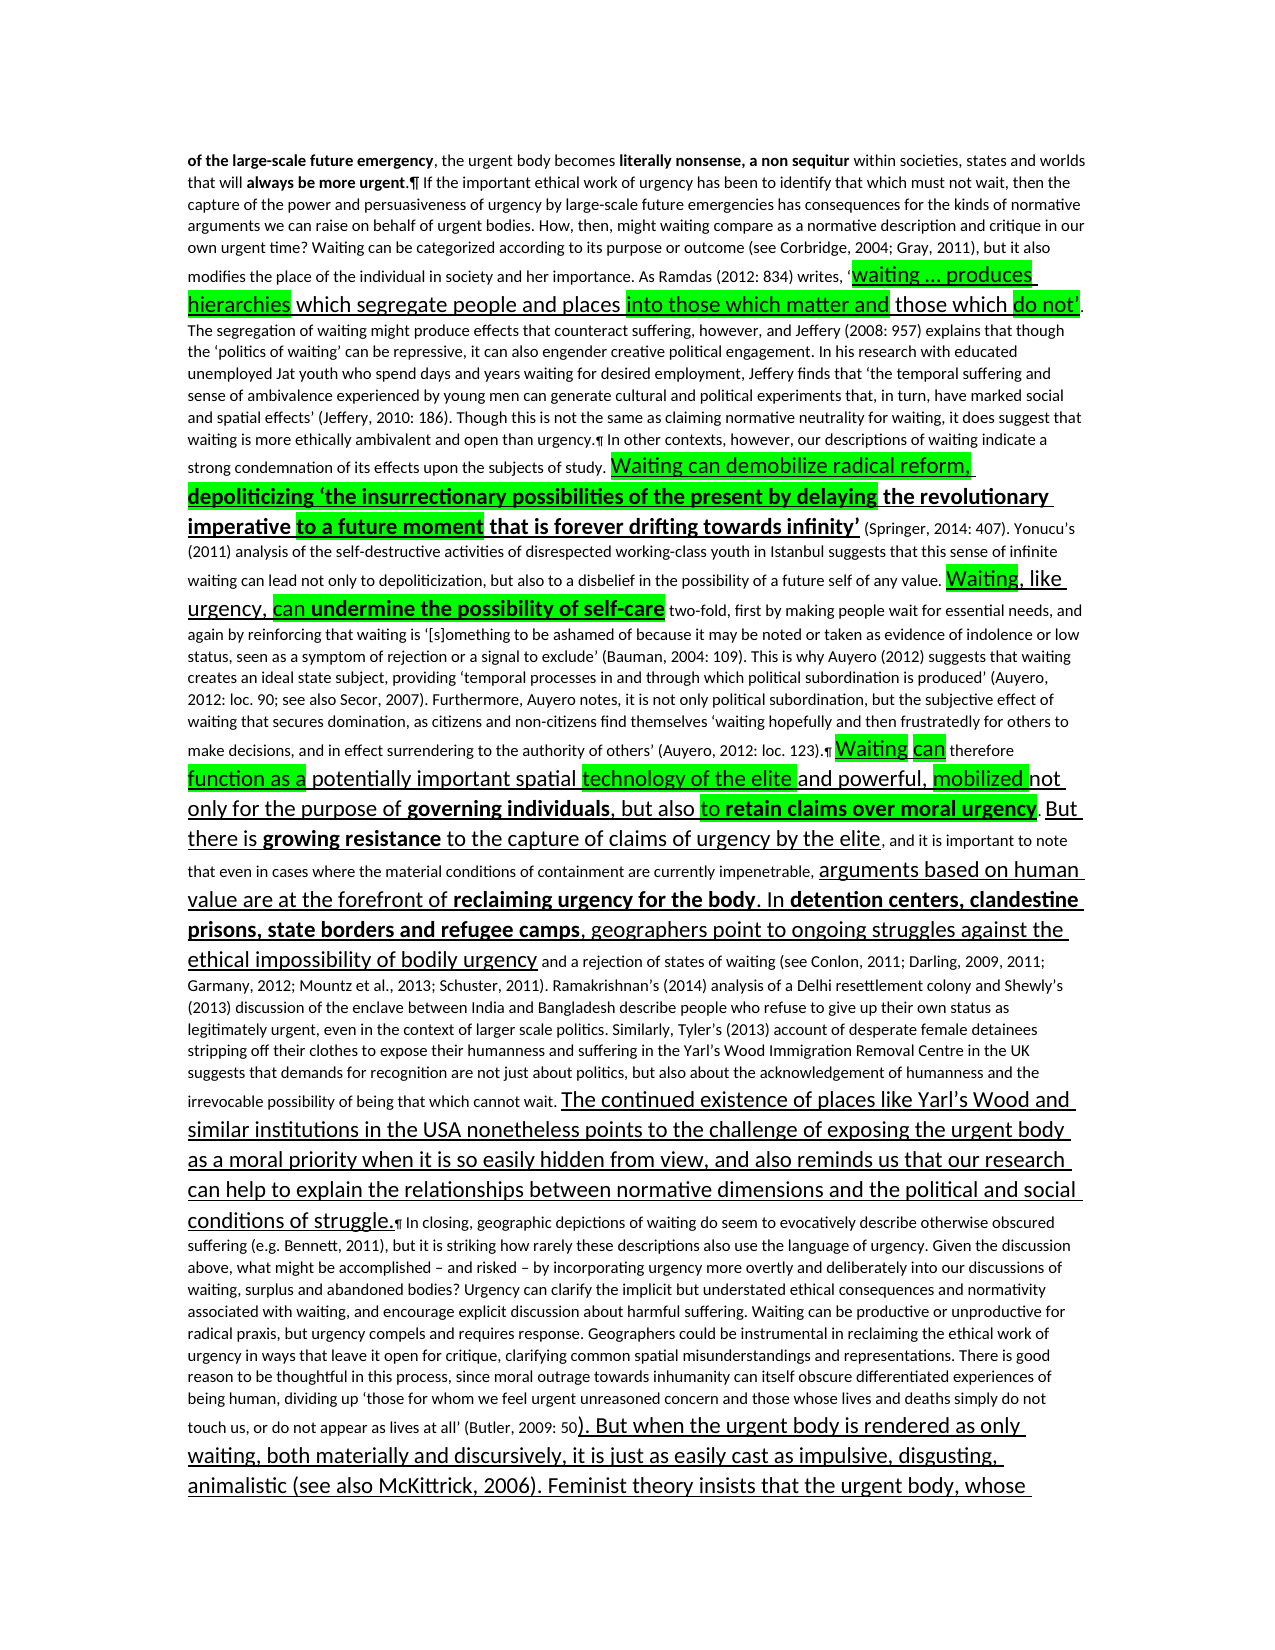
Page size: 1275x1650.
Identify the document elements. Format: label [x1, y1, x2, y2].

text [187, 150, 1087, 1499]
